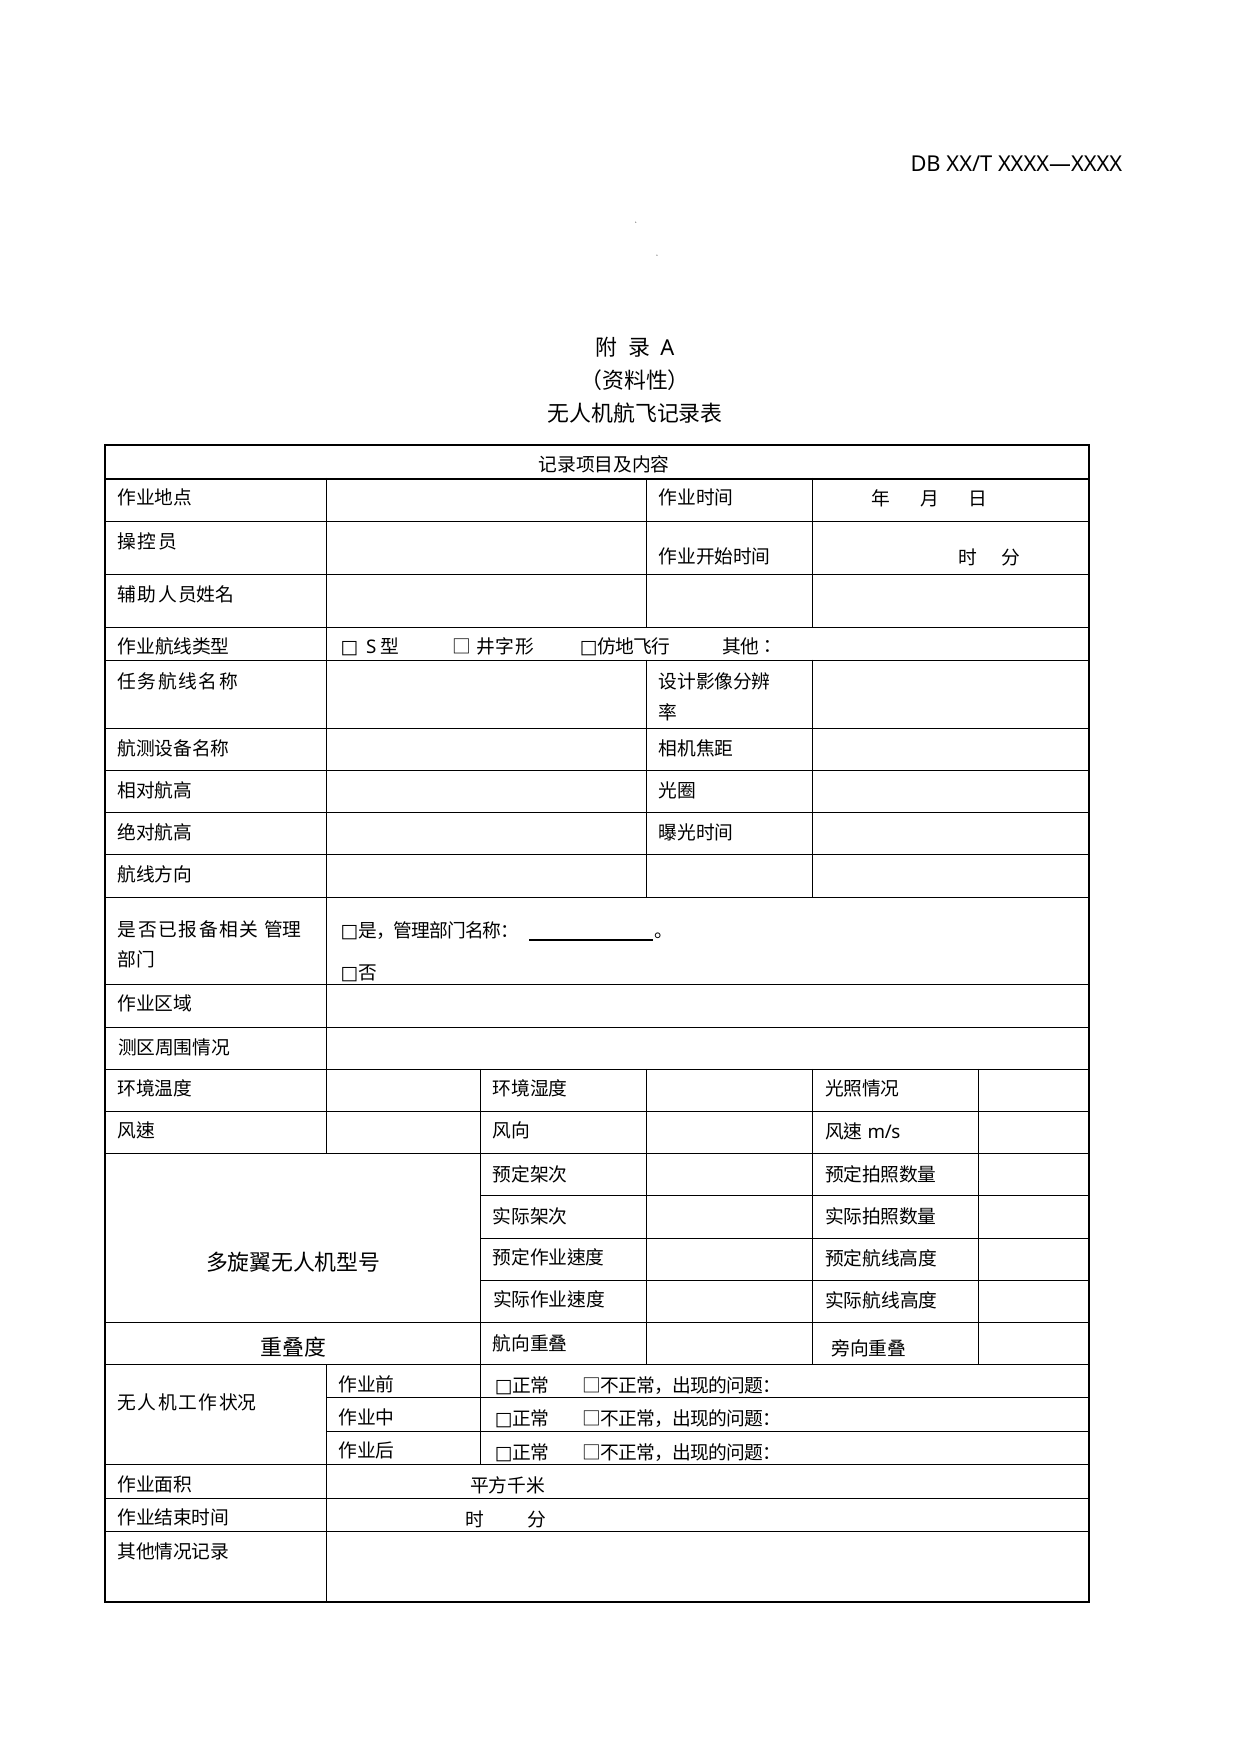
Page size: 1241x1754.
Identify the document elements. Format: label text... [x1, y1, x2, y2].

table_cell 时 分 [327, 1499, 1088, 1531]
table_cell [979, 1196, 1088, 1237]
table_cell [979, 1154, 1088, 1195]
table_cell [647, 1239, 812, 1280]
table_cell [813, 729, 1088, 770]
table_cell 风速 m/s [813, 1112, 978, 1153]
table_cell [813, 661, 1088, 728]
table_cell 设计影像分辨率 [647, 661, 812, 728]
table_cell 预定航线高度 [813, 1239, 978, 1280]
table_cell 相对航高 [106, 771, 326, 812]
table_cell 实际作业速度 [481, 1281, 646, 1322]
table_cell [327, 480, 646, 521]
table_cell 平方千米 [327, 1465, 1088, 1497]
table_cell [647, 1070, 812, 1111]
table_cell [979, 1070, 1088, 1111]
table_cell 作业开始时间 [647, 522, 812, 573]
table_cell [647, 1281, 812, 1322]
table_cell 任务航线名称 [106, 661, 326, 728]
table_cell [979, 1239, 1088, 1280]
table_cell 操控员 [106, 522, 326, 573]
table_cell 航线方向 [106, 855, 326, 896]
table_cell 预定架次 [481, 1154, 646, 1195]
table_cell □正常 □不正常，出现的问题： [481, 1365, 1088, 1397]
table_cell 风向 [481, 1112, 646, 1153]
table_cell [327, 522, 646, 573]
table_cell [327, 985, 1088, 1027]
table_cell [327, 1070, 480, 1111]
table_cell [327, 729, 646, 770]
table_cell [647, 1196, 812, 1237]
table_cell 绝对航高 [106, 813, 326, 854]
table_cell 作业结束时间 [106, 1499, 326, 1531]
table_cell 曝光时间 [647, 813, 812, 854]
table_cell [813, 813, 1088, 854]
table_cell 作业面积 [106, 1465, 326, 1497]
table_cell [647, 1154, 812, 1195]
table_cell 作业前 [327, 1365, 480, 1397]
table_cell [327, 1532, 1088, 1601]
table_cell [647, 575, 812, 627]
table_cell 相机焦距 [647, 729, 812, 770]
table_cell [327, 661, 646, 728]
table_cell [327, 855, 646, 896]
table_cell 其他情况记录 [106, 1532, 326, 1601]
table_cell 时 分 [813, 522, 1088, 573]
table_cell [327, 575, 646, 627]
table_cell [327, 771, 646, 812]
table_cell [327, 813, 646, 854]
table_cell 测区周围情况 [106, 1028, 326, 1069]
table_cell 航向重叠 [481, 1323, 646, 1364]
table_cell 是否已报备相关 管理部门 [106, 898, 326, 984]
table_cell 预定拍照数量 [813, 1154, 978, 1195]
table_cell 环境温度 [106, 1070, 326, 1111]
table_cell [327, 1112, 480, 1153]
table_cell 航测设备名称 [106, 729, 326, 770]
table_cell □ S 型 □ 井字形 □仿地飞行 其他： [327, 628, 1088, 659]
table_cell 作业航线类型 [106, 628, 326, 659]
table_cell 光圈 [647, 771, 812, 812]
table_cell 作业中 [327, 1398, 480, 1431]
table_cell [813, 771, 1088, 812]
text （资料性） 无人机航飞记录表 [148, 330, 1122, 428]
table_cell 作业时间 [647, 480, 812, 521]
table_cell 年 月 日 [813, 480, 1088, 521]
table_cell 旁向重叠 [813, 1323, 978, 1364]
table_cell 实际拍照数量 [813, 1196, 978, 1237]
table_cell 实际架次 [481, 1196, 646, 1237]
table_cell 光照情况 [813, 1070, 978, 1111]
table_cell 环境湿度 [481, 1070, 646, 1111]
table_cell □正常 □不正常，出现的问题： [481, 1398, 1088, 1431]
table_cell [813, 575, 1088, 627]
table_cell [979, 1112, 1088, 1153]
table_cell □是，管理部门名称： 。 □否 [327, 898, 1088, 984]
table_cell [647, 855, 812, 896]
table_cell 多旋翼无人机型号 [106, 1154, 480, 1322]
table_cell 无人机工作状况 [106, 1365, 326, 1464]
table_cell [647, 1112, 812, 1153]
table_header 记录项目及内容 [106, 446, 1088, 478]
table_cell [647, 1323, 812, 1364]
table_cell [979, 1323, 1088, 1364]
table_cell 作业后 [327, 1432, 480, 1464]
table_cell 重叠度 [106, 1323, 480, 1364]
table_cell [813, 855, 1088, 896]
table_cell 作业区域 [106, 985, 326, 1027]
table_cell □正常 □不正常，出现的问题： [481, 1432, 1088, 1464]
table_cell 实际航线高度 [813, 1281, 978, 1322]
table_cell 辅助人员姓名 [106, 575, 326, 627]
table_cell [327, 1028, 1088, 1069]
table_cell 风速 [106, 1112, 326, 1153]
table_cell 预定作业速度 [481, 1239, 646, 1280]
table_cell [979, 1281, 1088, 1322]
table_cell 作业地点 [106, 480, 326, 521]
